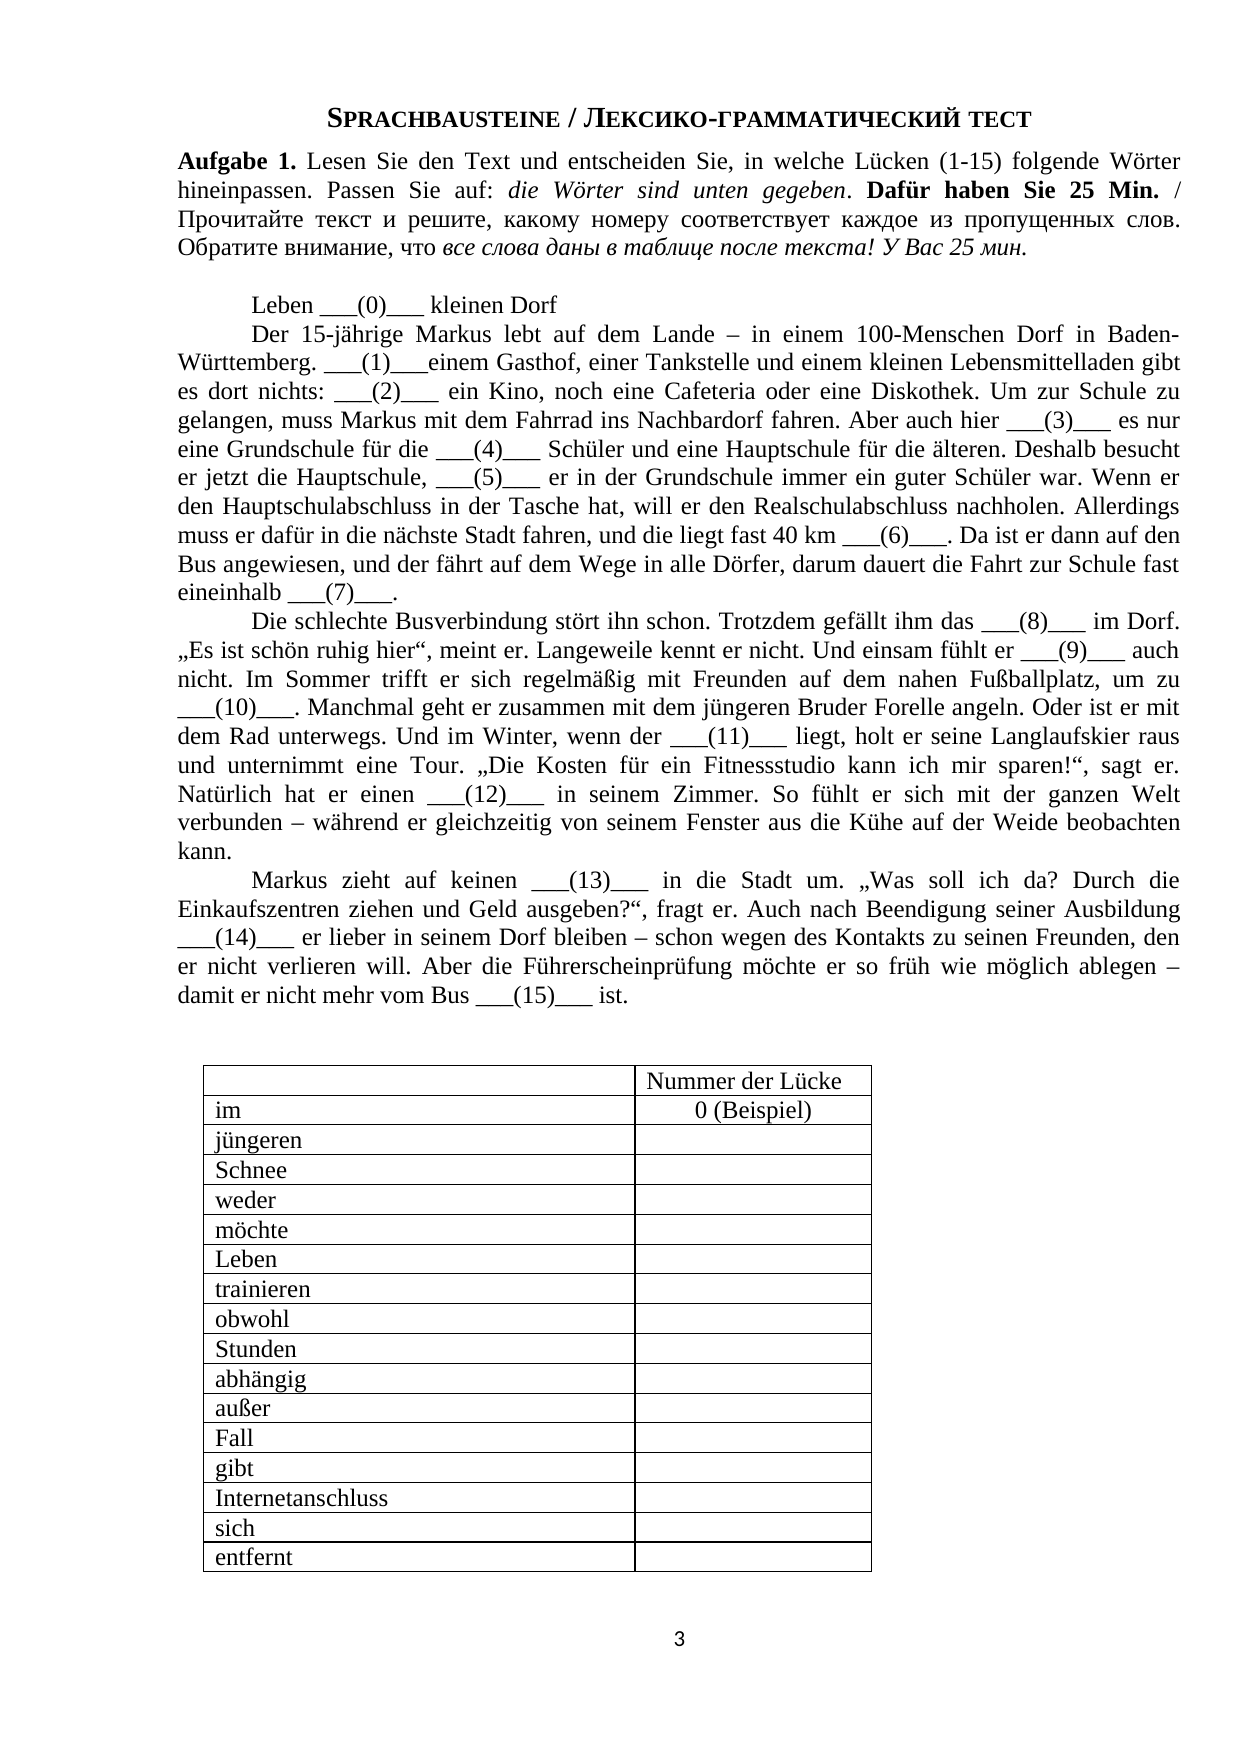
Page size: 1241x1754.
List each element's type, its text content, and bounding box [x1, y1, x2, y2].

table_header [204, 1066, 634, 1094]
table_cell [636, 1483, 871, 1512]
table_cell [636, 1125, 871, 1154]
table_cell [636, 1304, 871, 1333]
table_cell [636, 1185, 871, 1214]
text Der 15-jährige Markus lebt auf dem Lande – in einem 100-Menschen Dorf in Baden-Württemberg. ___(1)___einem Gasthof, einer Tankstelle und einem kleinen Lebensmittelladen gibt es dort nichts: ___(2)___ ein Kino, noch eine Cafeteria oder eine Diskothek. Um zur Schule zu gelangen, muss Markus mit dem Fahrrad ins Nachbardorf fahren. Aber auch hier ___(3)___ es nur eine Grundschule für die ___(4)___ Schüler und eine Hauptschule für die älteren. Deshalb besucht er jetzt die Hauptschule, ___(5)___ er in der Grundschule immer ein guter Schüler war. Wenn er den Hauptschulabschluss in der Tasche hat, will er den Realschulabschluss nachholen. Allerdings muss er dafür in die nächste Stadt fahren, und die liegt fast 40 km ___(6)___. Da ist er dann auf den Bus angewiesen, und der fährt auf dem Wege in alle Dörfer, darum dauert die Fahrt zur Schule fast eineinhalb ___(7)___. [177, 319, 1181, 606]
table_cell möchte [204, 1215, 634, 1243]
table_cell [636, 1364, 871, 1392]
table_cell [636, 1334, 871, 1363]
table_cell trainieren [204, 1274, 634, 1303]
text Markus zieht auf keinen ___(13)___ in die Stadt um. „Was soll ich da? Durch die Einkaufszentren ziehen und Geld ausgeben?“, fragt er. Auch nach Beendigung seiner Ausbildung ___(14)___ er lieber in seinem Dorf bleiben – schon wegen des Kontakts zu seinen Freunden, den er nicht verlieren will. Aber die Führerscheinprüfung möchte er so früh wie möglich ablegen – damit er nicht mehr vom Bus ___(15)___ ist. [177, 865, 1181, 1009]
table_cell außer [204, 1394, 634, 1422]
table_cell [636, 1453, 871, 1482]
table_cell [636, 1423, 871, 1452]
table_cell [636, 1155, 871, 1184]
table_cell weder [204, 1185, 634, 1214]
text Aufgabe 1. Lesen Sie den Text und entscheiden Sie, in welche Lücken (1-15) folgende Wörter hineinpassen. Passen Sie auf: die Wörter sind unten gegeben. Dafür haben Sie 25 Min. / Прочитайте текст и решите, какому номеру соответствует каждое из пропущенных слов. Обратите внимание, что все слова даны в таблице после текста! У Вас 25 мин. [177, 146, 1181, 261]
table_cell 0 (Beispiel) [636, 1096, 871, 1124]
table_cell im [204, 1096, 634, 1124]
table_cell obwohl [204, 1304, 634, 1333]
table_cell Leben [204, 1245, 634, 1273]
table_cell [636, 1215, 871, 1243]
table_cell Schnee [204, 1155, 634, 1184]
table_cell abhängig [204, 1364, 634, 1392]
text Sprachbausteine / Лексико-грамматический тест [177, 100, 1181, 134]
text Leben ___(0)___ kleinen Dorf [177, 290, 1181, 319]
table_cell [636, 1543, 871, 1571]
table_cell gibt [204, 1453, 634, 1482]
table_cell Stunden [204, 1334, 634, 1363]
table_cell [636, 1274, 871, 1303]
text Die schlechte Busverbindung stört ihn schon. Trotzdem gefällt ihm das ___(8)___ im Dorf. „Es ist schön ruhig hier“, meint er. Langeweile kennt er nicht. Und einsam fühlt er ___(9)___ auch nicht. Im Sommer trifft er sich regelmäßig mit Freunden auf dem nahen Fußballplatz, um zu ___(10)___. Manchmal geht er zusammen mit dem jüngeren Bruder Forelle angeln. Oder ist er mit dem Rad unterwegs. Und im Winter, wenn der ___(11)___ liegt, holt er seine Langlaufskier raus und unternimmt eine Tour. „Die Kosten für ein Fitnessstudio kann ich mir sparen!“, sagt er. Natürlich hat er einen ___(12)___ in seinem Zimmer. So fühlt er sich mit der ganzen Welt verbunden – während er gleichzeitig von seinem Fenster aus die Kühe auf der Weide beobachten kann. [177, 606, 1181, 865]
table_cell [636, 1513, 871, 1541]
table_header Nummer der Lücke [636, 1066, 871, 1094]
table_cell jüngeren [204, 1125, 634, 1154]
table_cell [636, 1245, 871, 1273]
table_cell sich [204, 1513, 634, 1541]
table_cell entfernt [204, 1543, 634, 1571]
table_cell Fall [204, 1423, 634, 1452]
table_cell [636, 1394, 871, 1422]
table_cell Internetanschluss [204, 1483, 634, 1512]
